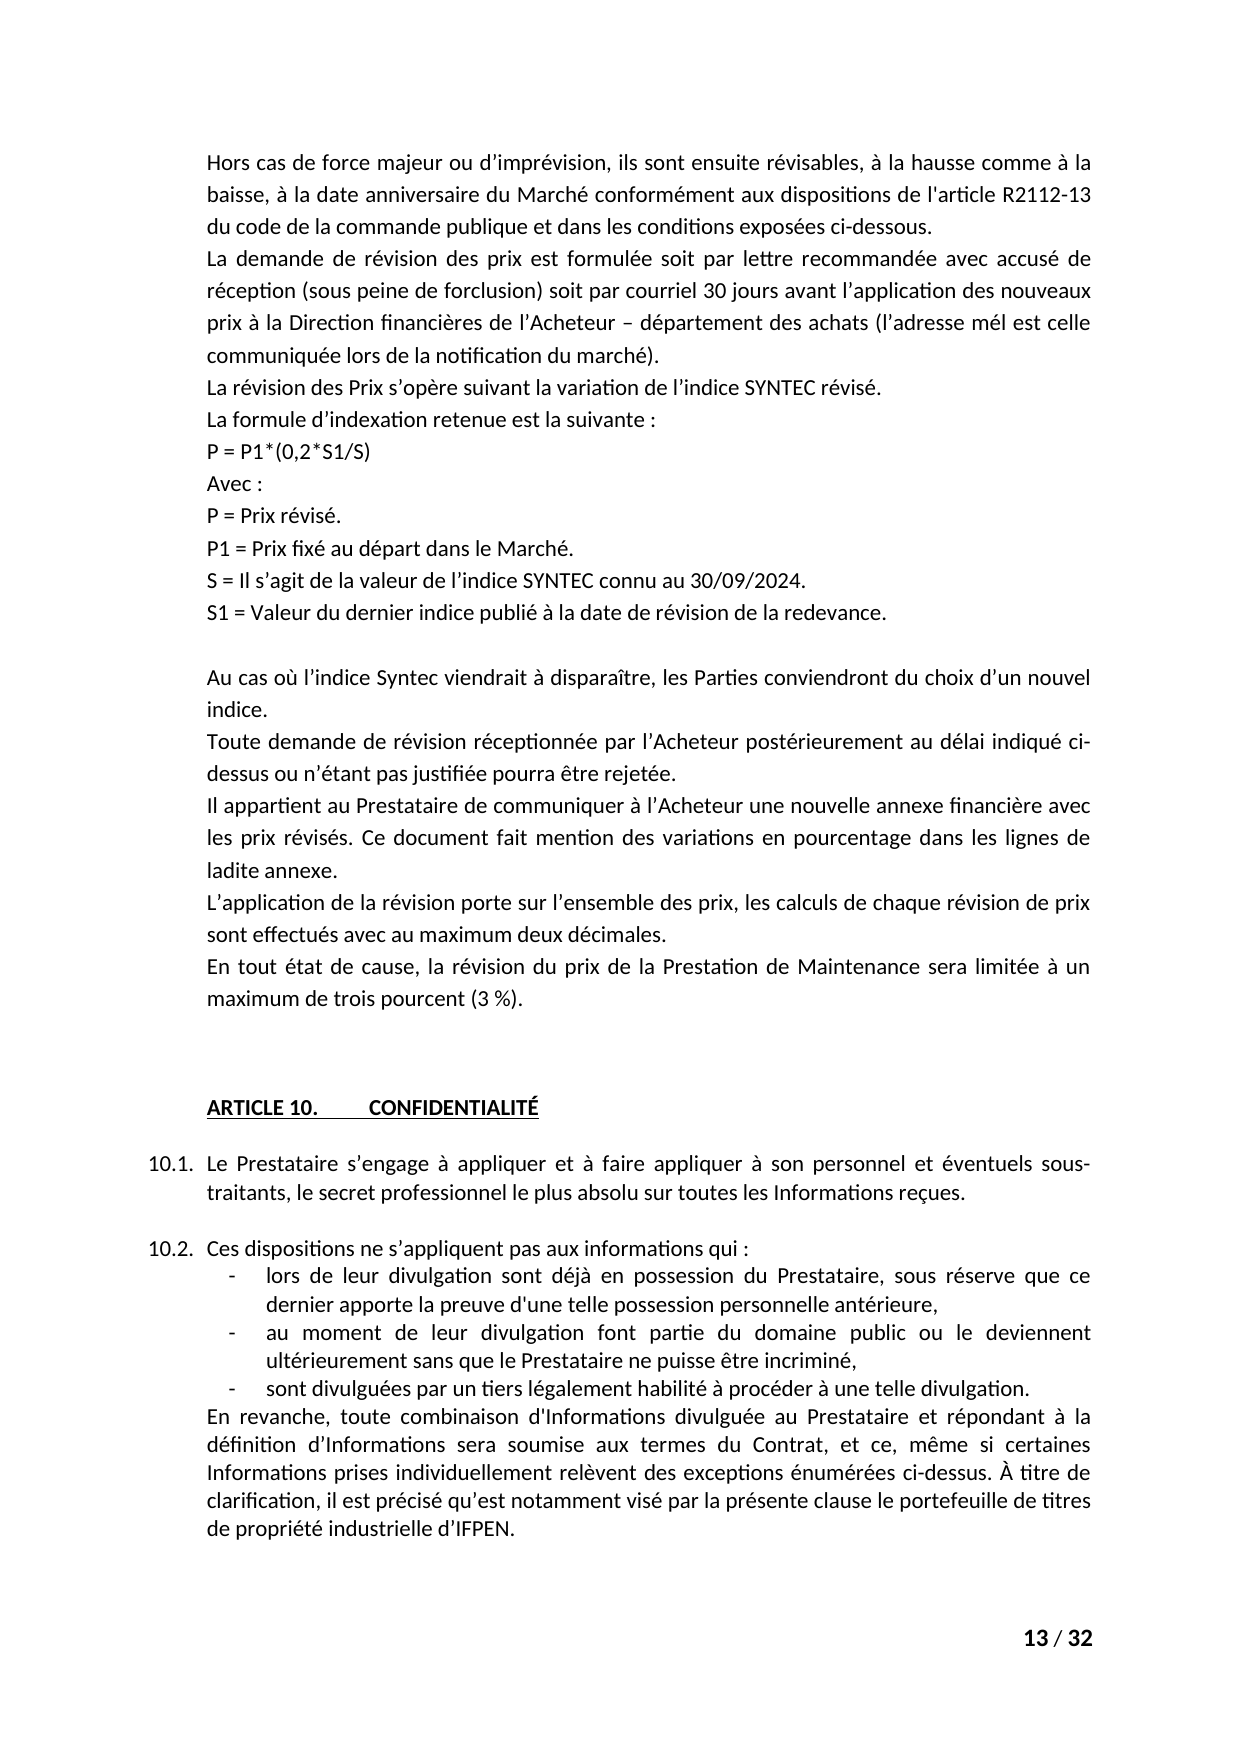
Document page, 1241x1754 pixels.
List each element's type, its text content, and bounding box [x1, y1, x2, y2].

list La formule d’indexation retenue est la suivante : [207, 405, 1093, 433]
list Au cas où l’indice Syntec viendrait à disparaître, les Parties conviendront du choix d’un nouvel indice. [207, 663, 1093, 723]
list P = P1*(0,2*S1/S) [207, 437, 1093, 465]
list CONFIDENTIALITÉ [148, 1093, 1093, 1122]
list Ces dispositions ne s’appliquent pas aux informations qui : [148, 1234, 1093, 1262]
list La demande de révision des prix est formulée soit par lettre recommandée avec accusé de réception (sous peine de forclusion) soit par courriel 30 jours avant l’application des nouveaux prix à la Direction financières de l’Acheteur – département des achats (l’adresse mél est celle communiquée lors de la notification du marché). [207, 244, 1093, 369]
list P = Prix révisé. [207, 502, 1093, 530]
list Avec : [207, 469, 1093, 497]
text En revanche, toute combinaison d'Informations divulguée au Prestataire et répondant à la définition d’Informations sera soumise aux termes du Contrat, et ce, même si certaines Informations prises individuellement relèvent des exceptions énumérées ci-dessus. À titre de clarification, il est précisé qu’est notamment visé par la présente clause le portefeuille de titres de propriété industrielle d’IFPEN. [207, 1402, 1093, 1542]
list P1 = Prix fixé au départ dans le Marché. [207, 534, 1093, 562]
list En tout état de cause, la révision du prix de la Prestation de Maintenance sera limitée à un maximum de trois pourcent (3 %). [207, 952, 1093, 1012]
list au moment de leur divulgation font partie du domaine public ou le deviennent ultérieurement sans que le Prestataire ne puisse être incriminé, [228, 1318, 1093, 1374]
list La révision des Prix s’opère suivant la variation de l’indice SYNTEC révisé. [207, 373, 1093, 401]
list Il appartient au Prestataire de communiquer à l’Acheteur une nouvelle annexe financière avec les prix révisés. Ce document fait mention des variations en pourcentage dans les lignes de ladite annexe. [207, 791, 1093, 884]
list Hors cas de force majeur ou d’imprévision, ils sont ensuite révisables, à la hausse comme à la baisse, à la date anniversaire du Marché conformément aux dispositions de l'article R2112-13 du code de la commande publique et dans les conditions exposées ci-dessous. [207, 148, 1093, 240]
list sont divulguées par un tiers légalement habilité à procéder à une telle divulgation. [228, 1374, 1093, 1402]
list Le Prestataire s’engage à appliquer et à faire appliquer à son personnel et éventuels sous-traitants, le secret professionnel le plus absolu sur toutes les Informations reçues. [148, 1149, 1093, 1206]
list L’application de la révision porte sur l’ensemble des prix, les calculs de chaque révision de prix sont effectués avec au maximum deux décimales. [207, 888, 1093, 948]
list lors de leur divulgation sont déjà en possession du Prestataire, sous réserve que ce dernier apporte la preuve d'une telle possession personnelle antérieure, [228, 1262, 1093, 1318]
list S = Il s’agit de la valeur de l’indice SYNTEC connu au 30/09/2024. [207, 566, 1093, 594]
list S1 = Valeur du dernier indice publié à la date de révision de la redevance. [207, 598, 1093, 626]
list Toute demande de révision réceptionnée par l’Acheteur postérieurement au délai indiqué ci-dessus ou n’étant pas justifiée pourra être rejetée. [207, 727, 1093, 787]
